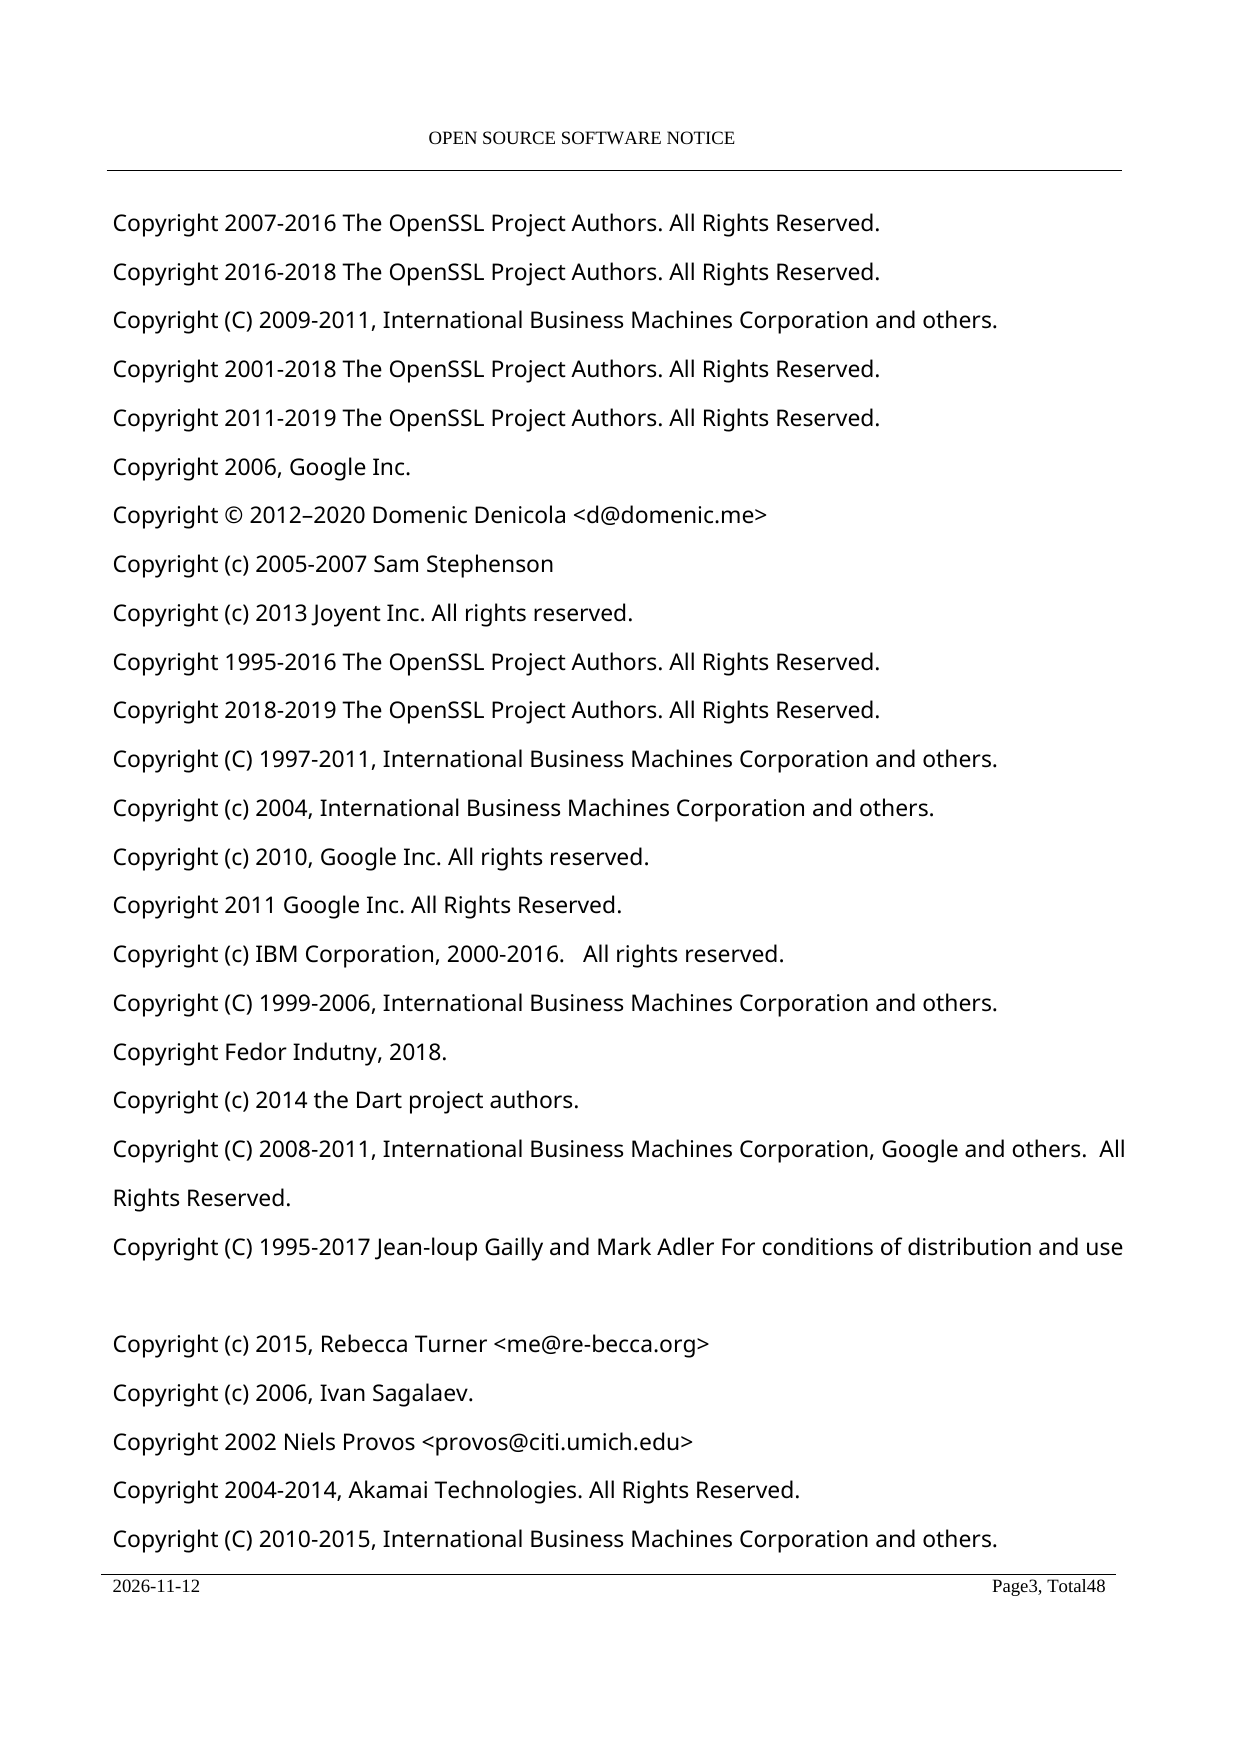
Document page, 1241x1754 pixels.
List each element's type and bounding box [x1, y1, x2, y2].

text [112, 206, 1128, 1555]
